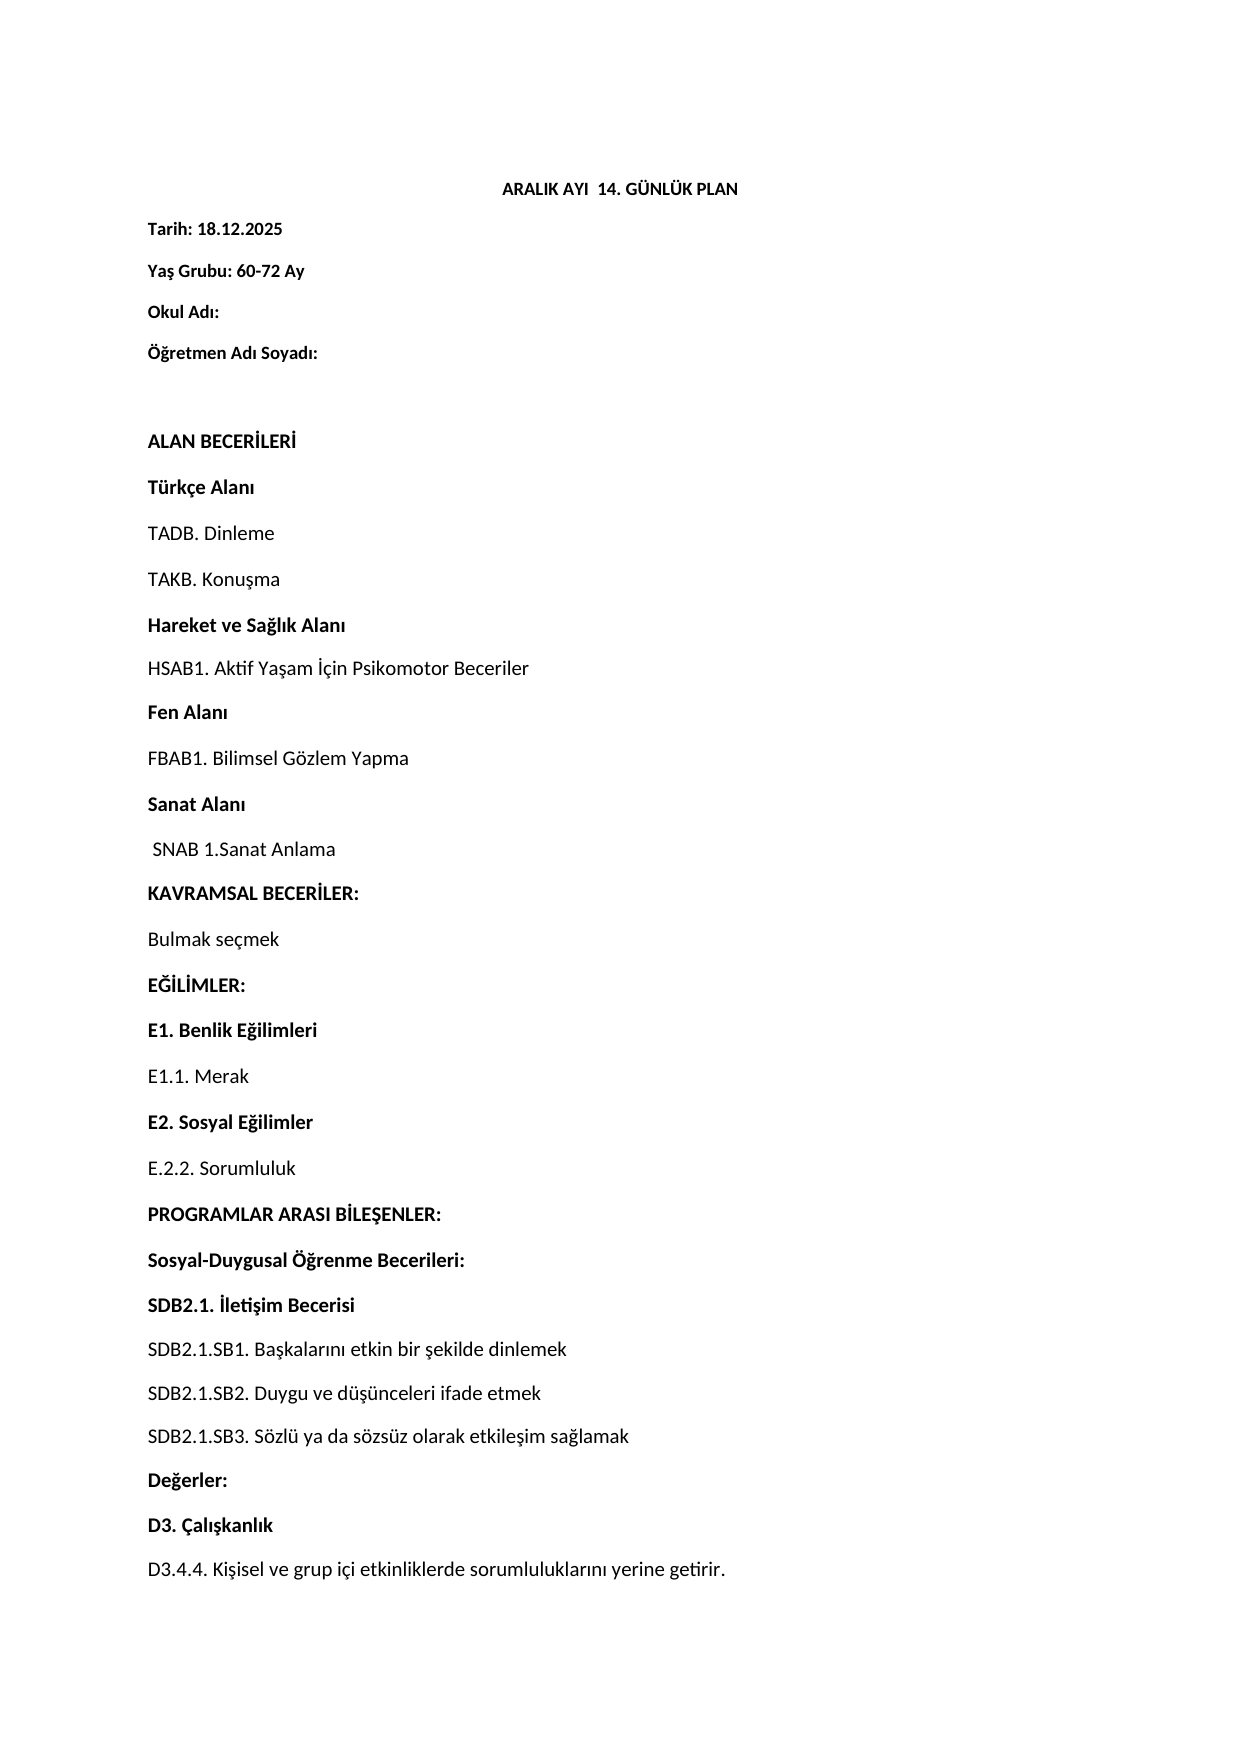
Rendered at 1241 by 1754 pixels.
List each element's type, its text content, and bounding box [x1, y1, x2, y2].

text Tarih: 18.12.2025 [148, 217, 1093, 240]
text FBAB1. Bilimsel Gözlem Yapma [148, 745, 1093, 770]
text Bulmak seçmek [148, 926, 1093, 951]
text TAKB. Konuşma [148, 566, 1093, 592]
text HSAB1. Aktif Yaşam İçin Psikomotor Beceriler [148, 656, 1093, 681]
text Fen Alanı [148, 699, 1093, 724]
text SDB2.1.SB1. Başkalarını etkin bir şekilde dinlemek [148, 1336, 1093, 1362]
text PROGRAMLAR ARASI BİLEŞENLER: [148, 1201, 1093, 1226]
text E1.1. Merak [148, 1063, 1093, 1089]
text Öğretmen Adı Soyadı: [148, 342, 1093, 364]
text Yaş Grubu: 60-72 Ay [148, 259, 1093, 282]
text SDB2.1.SB3. Sözlü ya da sözsüz olarak etkileşim sağlamak [148, 1423, 1093, 1449]
text ALAN BECERİLERİ [148, 429, 1093, 454]
text EĞİLİMLER: [148, 972, 1093, 997]
text SDB2.1. İletişim Becerisi [148, 1293, 1093, 1318]
text SNAB 1.Sanat Anlama [148, 837, 1093, 862]
text SDB2.1.SB2. Duygu ve düşünceleri ifade etmek [148, 1380, 1093, 1405]
text TADB. Dinleme [148, 520, 1093, 546]
text Sanat Alanı [148, 791, 1093, 816]
text Türkçe Alanı [148, 474, 1093, 500]
text E.2.2. Sorumluluk [148, 1155, 1093, 1181]
text E1. Benlik Eğilimleri [148, 1018, 1093, 1043]
text Değerler: [148, 1467, 1093, 1492]
text D3.4.4. Kişisel ve grup içi etkinliklerde sorumluluklarını yerine getirir. [148, 1556, 1093, 1582]
text E2. Sosyal Eğilimler [148, 1109, 1093, 1135]
text D3. Çalışkanlık [148, 1513, 1093, 1538]
text KAVRAMSAL BECERİLER: [148, 880, 1093, 906]
text Hareket ve Sağlık Alanı [148, 612, 1093, 637]
text ARALIK AYI 14. GÜNLÜK PLAN [148, 177, 1093, 200]
text Okul Adı: [148, 300, 1093, 323]
text Sosyal-Duygusal Öğrenme Becerileri: [148, 1247, 1093, 1272]
